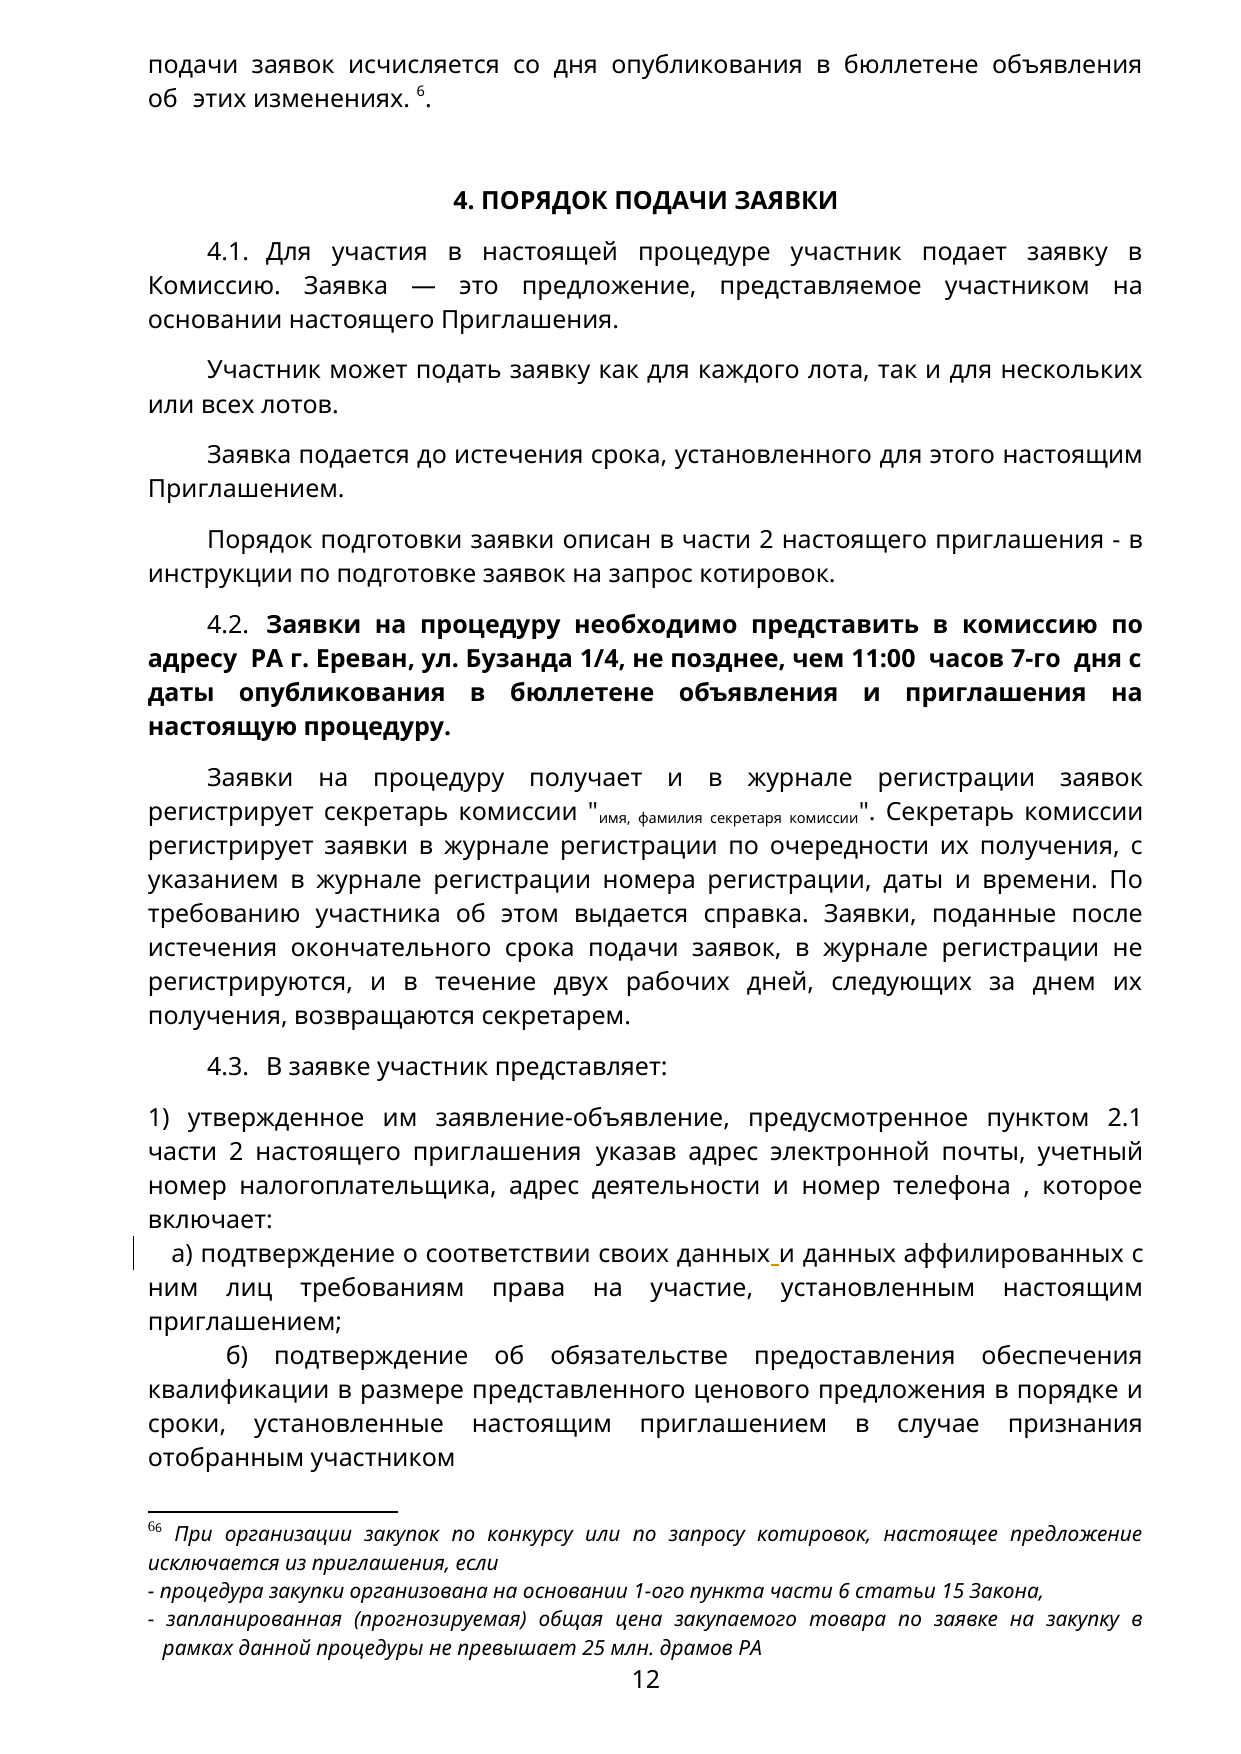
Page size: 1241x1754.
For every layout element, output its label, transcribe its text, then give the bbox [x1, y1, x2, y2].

text 1) утвержденное им заявление-объявление, предусмотренное пунктом 2.1 части 2 настоящего приглашения указав адрес электронной почты, учетный номер налогоплательщика, адрес деятельности и номер телефона , которое включает: [148, 1099, 1144, 1236]
text Заявки на процедуру получает и в журнале регистрации заявок регистрирует секретарь комиссии "имя, фамилия секретаря комиссии". Секретарь комиссии регистрирует заявки в журнале регистрации по очередности их получения, с указанием в журнале регистрации номера регистрации, даты и времени. По требованию участника об этом выдается справка. Заявки, поданные после истечения окончательного срока подачи заявок, в журнале регистрации не регистрируются, и в течение двух рабочих дней, следующих за днем их получения, возвращаются секретарем. [148, 759, 1144, 1032]
text а) подтверждение о соответствии своих данныхи данных аффилированных с ним лиц требованиям права на участие, установленным настоящим приглашением; [148, 1236, 1144, 1338]
text Участник может подать заявку как для каждого лота, так и для нескольких или всех лотов. [148, 352, 1144, 420]
text б) подтверждение об обязательстве предоставления обеспечения квалификации в размере представленного ценового предложения в порядке и сроки, установленные настоящим приглашением в случае признания отобранным участником [148, 1338, 1144, 1474]
text 4.2. Заявки на процедуру необходимо представить в комиссию по адресу РА г. Ереван, ул. Бузанда 1/4, не позднее, чем 11:00 часов 7-го дня с даты опубликования в бюллетене объявления и приглашения на настоящую процедуру. [148, 607, 1144, 743]
text Заявка подается до истечения срока, установленного для этого настоящим Приглашением. [148, 437, 1144, 505]
text Порядок подготовки заявки описан в части 2 настоящего приглашения - в инструкции по подготовке заявок на запрос котировок. [148, 522, 1144, 590]
text 4.3. В заявке участник представляет: [148, 1049, 1144, 1083]
text 3.6. При внесении изменений в приглашение окончательный срок подачи заявок исчисляется со дня опубликования в бюллетене объявления об этих изменениях. 6. [148, 47, 1144, 115]
text 4. ПОРЯДОК ПОДАЧИ ЗАЯВКИ [148, 183, 1144, 217]
text 4.1. Для участия в настоящей процедуре участник подает заявку в Комиссию. Заявка — это предложение, представляемое участником на основании настоящего Приглашения. [148, 233, 1144, 336]
